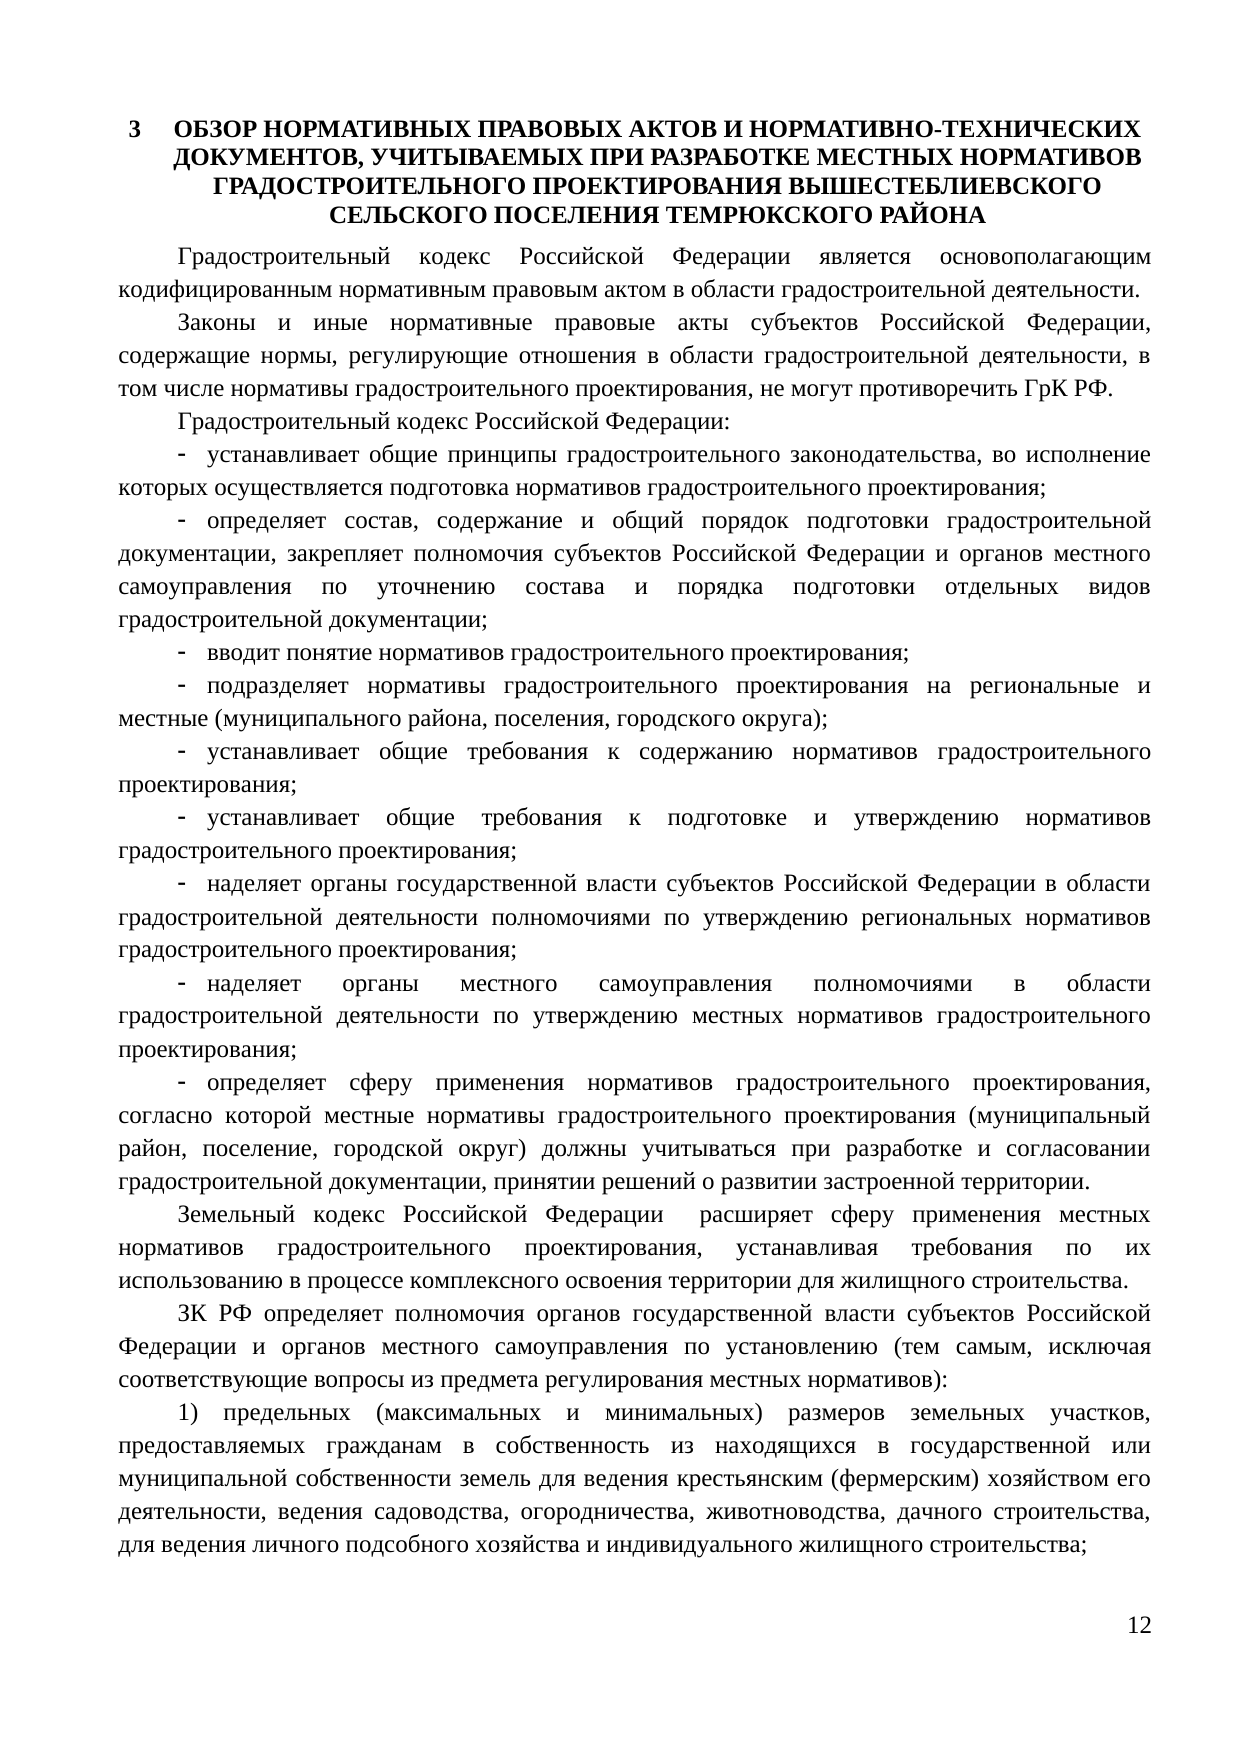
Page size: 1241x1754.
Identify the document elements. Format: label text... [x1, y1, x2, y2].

list устанавливает общие требования к содержанию нормативов градостроительного проектирования; [118, 736, 1152, 798]
text Градостроительный кодекс Российской Федерации: [118, 406, 1152, 435]
text Земельный кодекс Российской Федерации расширяет сферу применения местных нормативов градостроительного проектирования, устанавливая требования по их использованию в процессе комплексного освоения территории для жилищного строительства. [118, 1199, 1152, 1293]
list наделяет органы местного самоуправления полномочиями в области градостроительной деятельности по утверждению местных нормативов градостроительного проектирования; [118, 968, 1152, 1062]
text ЗК РФ определяет полномочия органов государственной власти субъектов Российской Федерации и органов местного самоуправления по установлению (тем самым, исключая соответствующие вопросы из предмета регулирования местных нормативов): [118, 1298, 1152, 1393]
text Градостроительный кодекс Российской Федерации является основополагающим кодифицированным нормативным правовым актом в области градостроительной деятельности. [118, 241, 1152, 303]
list определяет состав, содержание и общий порядок подготовки градостроительной документации, закрепляет полномочия субъектов Российской Федерации и органов местного самоуправления по уточнению состава и порядка подготовки отдельных видов градостроительной документации; [118, 505, 1152, 633]
subtitle Обзор нормативных правовых актов и нормативно-технических документов, учитываемых при разработке местных нормативов градостроительного проектирования Вышестеблиевского сельского поселения Темрюкского района [118, 114, 1152, 229]
list наделяет органы государственной власти субъектов Российской Федерации в области градостроительной деятельности полномочиями по утверждению региональных нормативов градостроительного проектирования; [118, 868, 1152, 963]
list подразделяет нормативы градостроительного проектирования на региональные и местные (муниципального района, поселения, городского округа); [118, 670, 1152, 732]
list устанавливает общие требования к подготовке и утверждению нормативов градостроительного проектирования; [118, 802, 1152, 864]
text 1) предельных (максимальных и минимальных) размеров земельных участков, предоставляемых гражданам в собственность из находящихся в государственной или муниципальной собственности земель для ведения крестьянским (фермерским) хозяйством его деятельности, ведения садоводства, огородничества, животноводства, дачного строительства, для ведения личного подсобного хозяйства и индивидуального жилищного строительства; [118, 1397, 1152, 1558]
list устанавливает общие принципы градостроительного законодательства, во исполнение которых осуществляется подготовка нормативов градостроительного проектирования; [118, 439, 1152, 501]
list вводит понятие нормативов градостроительного проектирования; [118, 637, 1152, 666]
list определяет сферу применения нормативов градостроительного проектирования, согласно которой местные нормативы градостроительного проектирования (муниципальный район, поселение, городской округ) должны учитываться при разработке и согласовании градостроительной документации, принятии решений о развитии застроенной территории. [118, 1067, 1152, 1194]
text Законы и иные нормативные правовые акты субъектов Российской Федерации, содержащие нормы, регулирующие отношения в области градостроительной деятельности, в том числе нормативы градостроительного проектирования, не могут противоречить ГрК РФ. [118, 307, 1152, 402]
